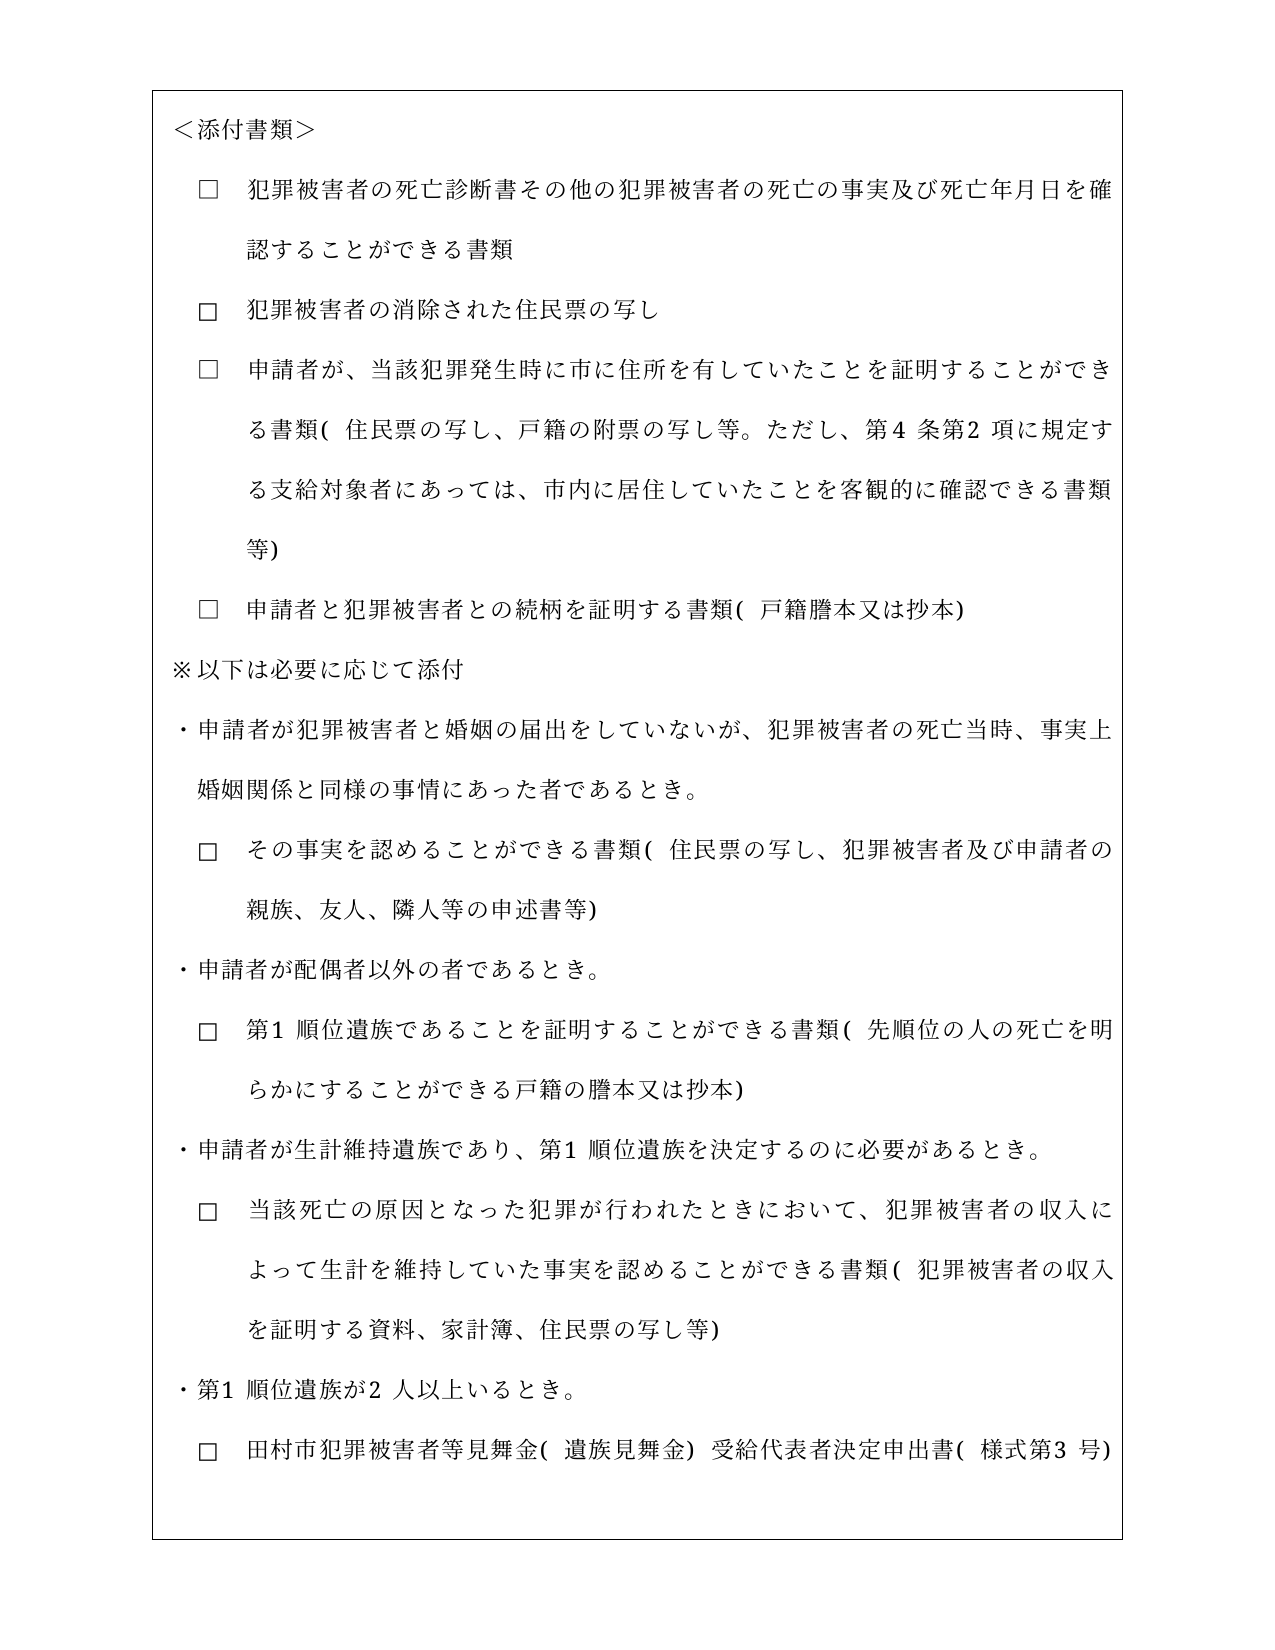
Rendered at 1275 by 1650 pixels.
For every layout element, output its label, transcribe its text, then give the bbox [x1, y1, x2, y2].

table_header ＜添付書類＞ □ 犯罪被害者の死亡診断書その他の犯罪被害者の死亡の事実及び死亡年月日を確認することができる書類 □ 犯罪被害者の消除された住民票の写し □ 申請者が、当該犯罪発生時に市に住所を有していたことを証明することができる書類(住民票の写し、戸籍の附票の写し等。ただし、第4条第2項に規定する支給対象者にあっては、市内に居住していたことを客観的に確認できる書類等) □ 申請者と犯罪被害者との続柄を証明する書類(戸籍謄本又は抄本) ※以下は必要に応じて添付 ・申請者が犯罪被害者と婚姻の届出をしていないが、犯罪被害者の死亡当時、事実上婚姻関係と同様の事情にあった者であるとき。 □ その事実を認めることができる書類(住民票の写し、犯罪被害者及び申請者の親族、友人、隣人等の申述書等) ・申請者が配偶者以外の者であるとき。 □ 第1順位遺族であることを証明することができる書類(先順位の人の死亡を明らかにすることができる戸籍の謄本又は抄本) ・申請者が生計維持遺族であり、第1順位遺族を決定するのに必要があるとき。 □ 当該死亡の原因となった犯罪が行われたときにおいて、犯罪被害者の収入によって生計を維持していた事実を認めることができる書類(犯罪被害者の収入を証明する資料、家計簿、住民票の写し等) ・第1順位遺族が2人以上いるとき。 □ 田村市犯罪被害者等見舞金(遺族見舞金)受給代表者決定申出書(様式第3号) [153, 91, 1122, 1538]
